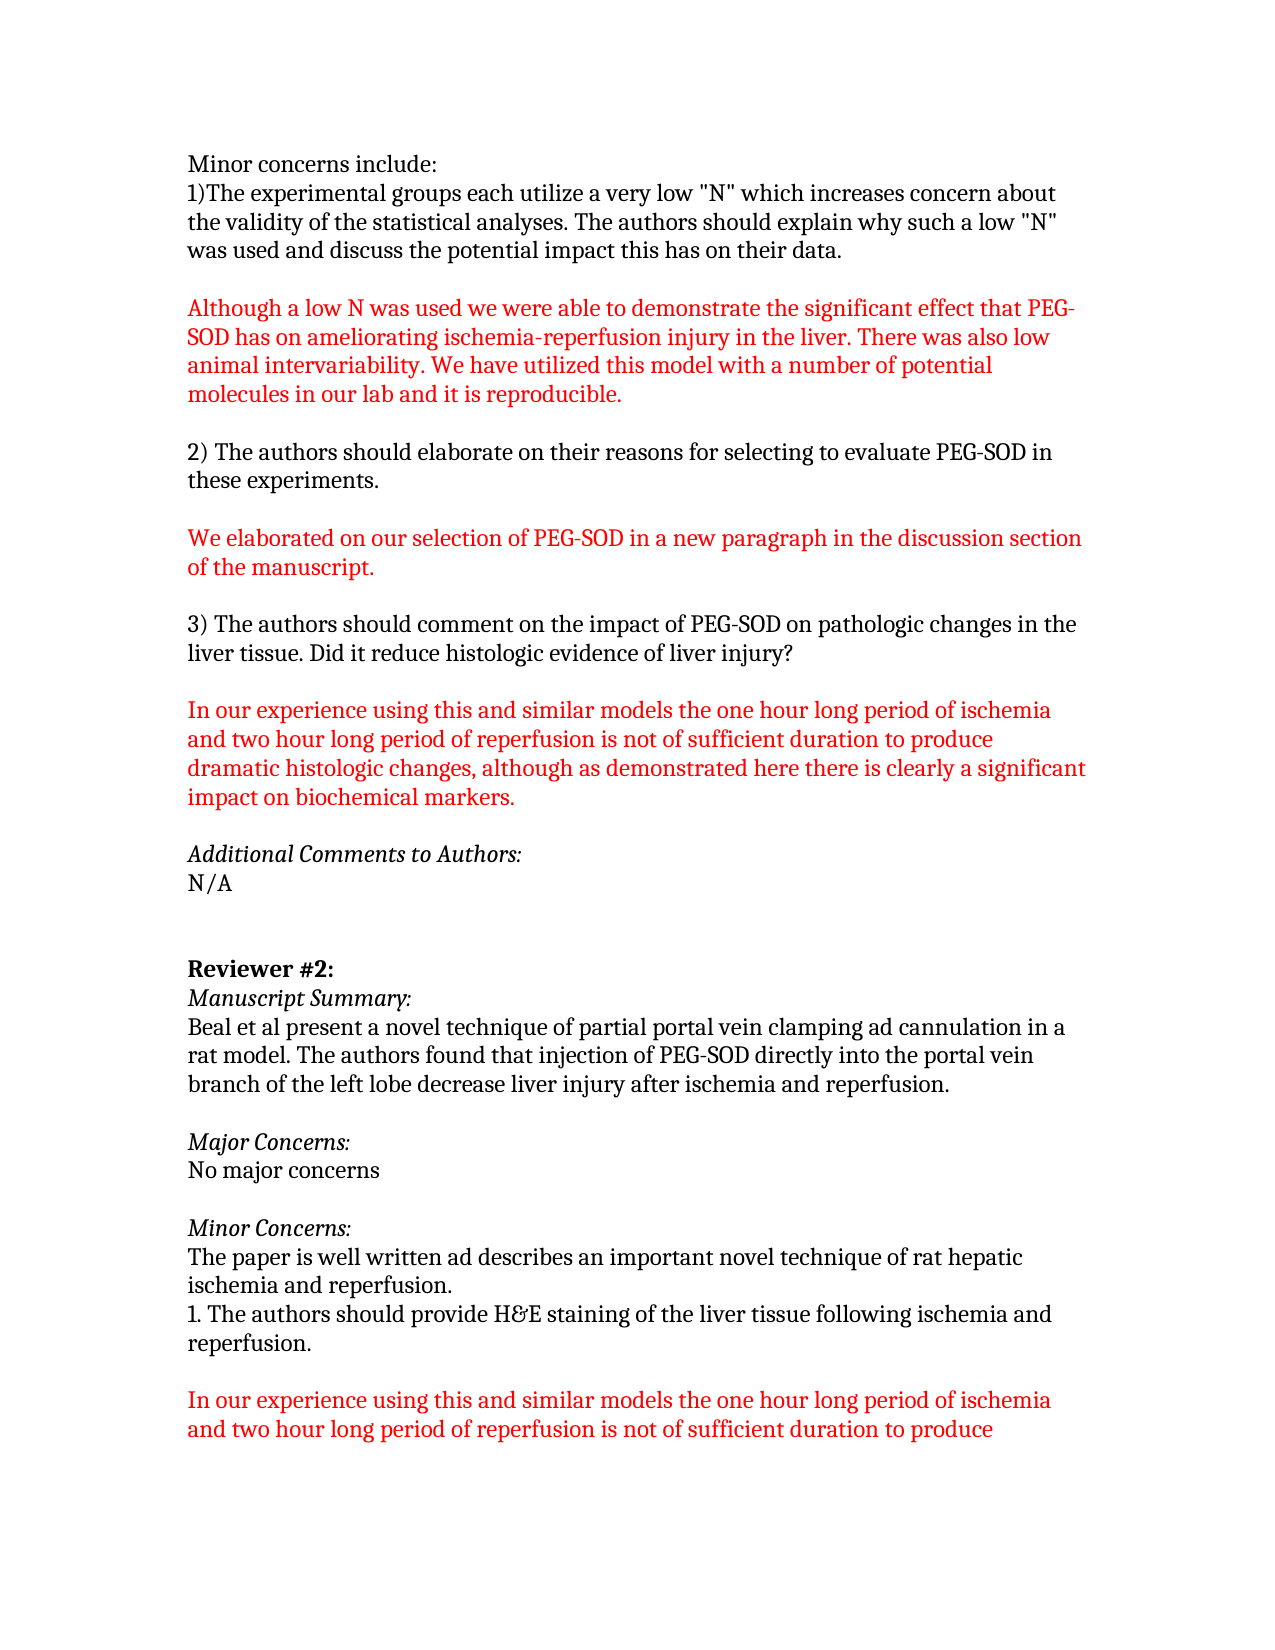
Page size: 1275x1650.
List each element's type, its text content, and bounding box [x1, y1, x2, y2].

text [187, 1386, 1087, 1444]
text We elaborated on our selection of PEG-SOD in a new paragraph in the discussion section of the manuscript. [187, 524, 1087, 581]
text 2) The authors should elaborate on their reasons for selecting to evaluate PEG-SOD in these experiments. [187, 409, 1087, 495]
text 3) The authors should comment on the impact of PEG-SOD on pathologic changes in the liver tissue. Did it reduce histologic evidence of liver injury? [187, 581, 1087, 667]
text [187, 150, 1087, 265]
text Although a low N was used we were able to demonstrate the significant effect that PEG-SOD has on ameliorating ischemia-reperfusion injury in the liver. There was also low animal intervariability. We have utilized this model with a number of potential molecules in our lab and it is reproducible. [187, 294, 1087, 409]
text In our experience using this and similar models the one hour long period of ischemia and two hour long period of reperfusion is not of sufficient duration to produce dramatic histologic changes, although as demonstrated here there is clearly a significant impact on biochemical markers. Additional Comments to Authors: N/A Reviewer #2: Manuscript Summary: Beal et al present a novel technique of partial portal vein clamping ad cannulation in a rat model. The authors found that injection of PEG-SOD directly into the portal vein branch of the left lobe decrease liver injury after ischemia and reperfusion. Major Concerns: No major concerns Minor Concerns: The paper is well written ad describes an important novel technique of rat hepatic ischemia and reperfusion. 1. The authors should provide H&E staining of the liver tissue following ischemia and reperfusion. [187, 696, 1087, 1357]
